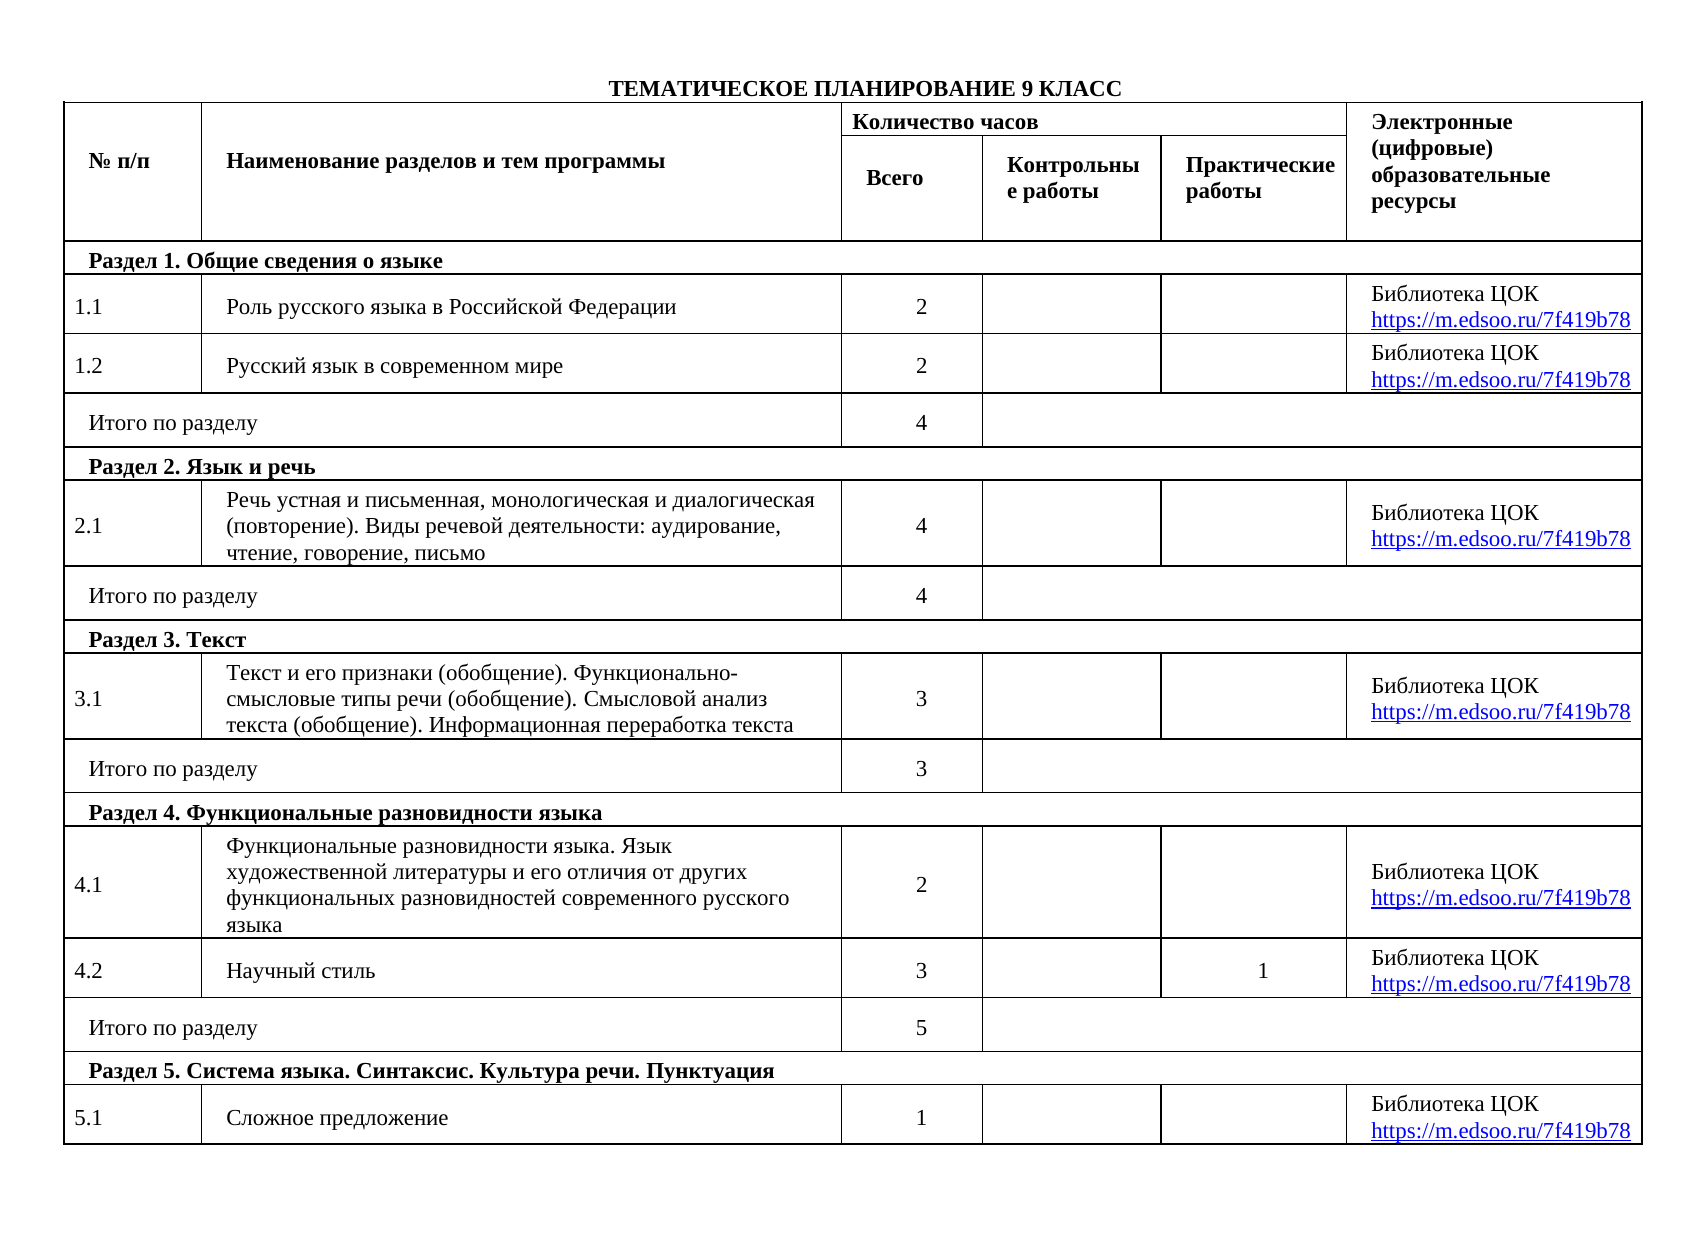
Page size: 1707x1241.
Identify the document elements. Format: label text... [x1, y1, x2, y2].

table_cell Роль русского языка в Российской Федерации [202, 275, 841, 332]
table_cell 4.1 [65, 827, 201, 937]
table_cell 4 [842, 567, 982, 619]
table_cell Библиотека ЦОК https://m.edsoo.ru/7f419b78 [1347, 481, 1641, 565]
table_cell Научный стиль [202, 939, 841, 997]
table_cell 4 [842, 481, 982, 565]
table_cell Текст и его признаки (обобщение). Функционально-смысловые типы речи (обобщение). Смысловой анализ текста (обобщение). Информационная переработка текста [202, 654, 841, 738]
table_cell [983, 654, 1160, 738]
table_cell Раздел 5. Система языка. Синтаксис. Культура речи. Пунктуация [65, 1052, 1641, 1084]
table_cell 1 [1162, 939, 1346, 997]
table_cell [1347, 1085, 1641, 1143]
table_cell Библиотека ЦОК https://m.edsoo.ru/7f419b78 [1347, 827, 1641, 937]
table_cell Всего [842, 136, 982, 240]
table_cell 3 [842, 740, 982, 792]
table_cell Раздел 3. Текст [65, 621, 1641, 652]
table_cell [983, 939, 1160, 997]
table_cell 1 [842, 1085, 982, 1143]
table_cell [983, 394, 1641, 446]
table_cell Библиотека ЦОК https://m.edsoo.ru/7f419b78 [1347, 275, 1641, 332]
table_cell 3 [842, 654, 982, 738]
table_cell Итого по разделу [65, 998, 841, 1051]
table_cell [983, 334, 1160, 392]
table_cell 1.1 [65, 275, 201, 332]
table_cell Итого по разделу [65, 740, 841, 792]
table_cell [983, 998, 1641, 1051]
table_cell Речь устная и письменная, монологическая и диалогическая (повторение). Виды речевой деятельности: аудирование, чтение, говорение, письмо [202, 481, 841, 565]
table_cell 5 [842, 998, 982, 1051]
table_cell Раздел 4. Функциональные разновидности языка [65, 793, 1641, 825]
table_cell 2.1 [65, 481, 201, 565]
table_cell 3.1 [65, 654, 201, 738]
table_cell Функциональные разновидности языка. Язык художественной литературы и его отличия от других функциональных разновидностей современного русского языка [202, 827, 841, 937]
table_cell 5.1 [65, 1085, 201, 1143]
table_cell Итого по разделу [65, 567, 841, 619]
text ТЕМАТИЧЕСКОЕ ПЛАНИРОВАНИЕ 9 КЛАСС [87, 75, 1632, 101]
table_cell [1162, 654, 1346, 738]
table_cell Библиотека ЦОК https://m.edsoo.ru/7f419b78 [1347, 334, 1641, 392]
table_cell Практические работы [1162, 136, 1346, 240]
table_cell 4 [842, 394, 982, 446]
table_cell 4.2 [65, 939, 201, 997]
table_cell [1162, 481, 1346, 565]
table_cell Итого по разделу [65, 394, 841, 446]
table_cell [983, 827, 1160, 937]
table_cell [1162, 334, 1346, 392]
table_cell Раздел 1. Общие сведения о языке [65, 242, 1641, 273]
table_header Наименование разделов и тем программы [202, 103, 841, 240]
table_cell Раздел 2. Язык и речь [65, 448, 1641, 479]
table_cell 1.2 [65, 334, 201, 392]
table_cell [983, 567, 1641, 619]
table_cell [1162, 1085, 1346, 1143]
table_cell [983, 481, 1160, 565]
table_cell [1347, 939, 1641, 997]
table_header Электронные (цифровые) образовательные ресурсы [1347, 103, 1641, 240]
table_cell [1162, 827, 1346, 937]
table_cell Сложное предложение [202, 1085, 841, 1143]
table_cell 3 [842, 939, 982, 997]
table_cell [983, 275, 1160, 332]
table_cell [983, 740, 1641, 792]
table_cell Контрольные работы [983, 136, 1160, 240]
table_cell 2 [842, 827, 982, 937]
table_header Количество часов [842, 103, 1346, 134]
table_cell Библиотека ЦОК https://m.edsoo.ru/7f419b78 [1347, 654, 1641, 738]
table_cell [1162, 275, 1346, 332]
table_header № п/п [65, 103, 201, 240]
table_cell [983, 1085, 1160, 1143]
table_cell 2 [842, 275, 982, 332]
table_cell 2 [842, 334, 982, 392]
table_cell Русский язык в современном мире [202, 334, 841, 392]
